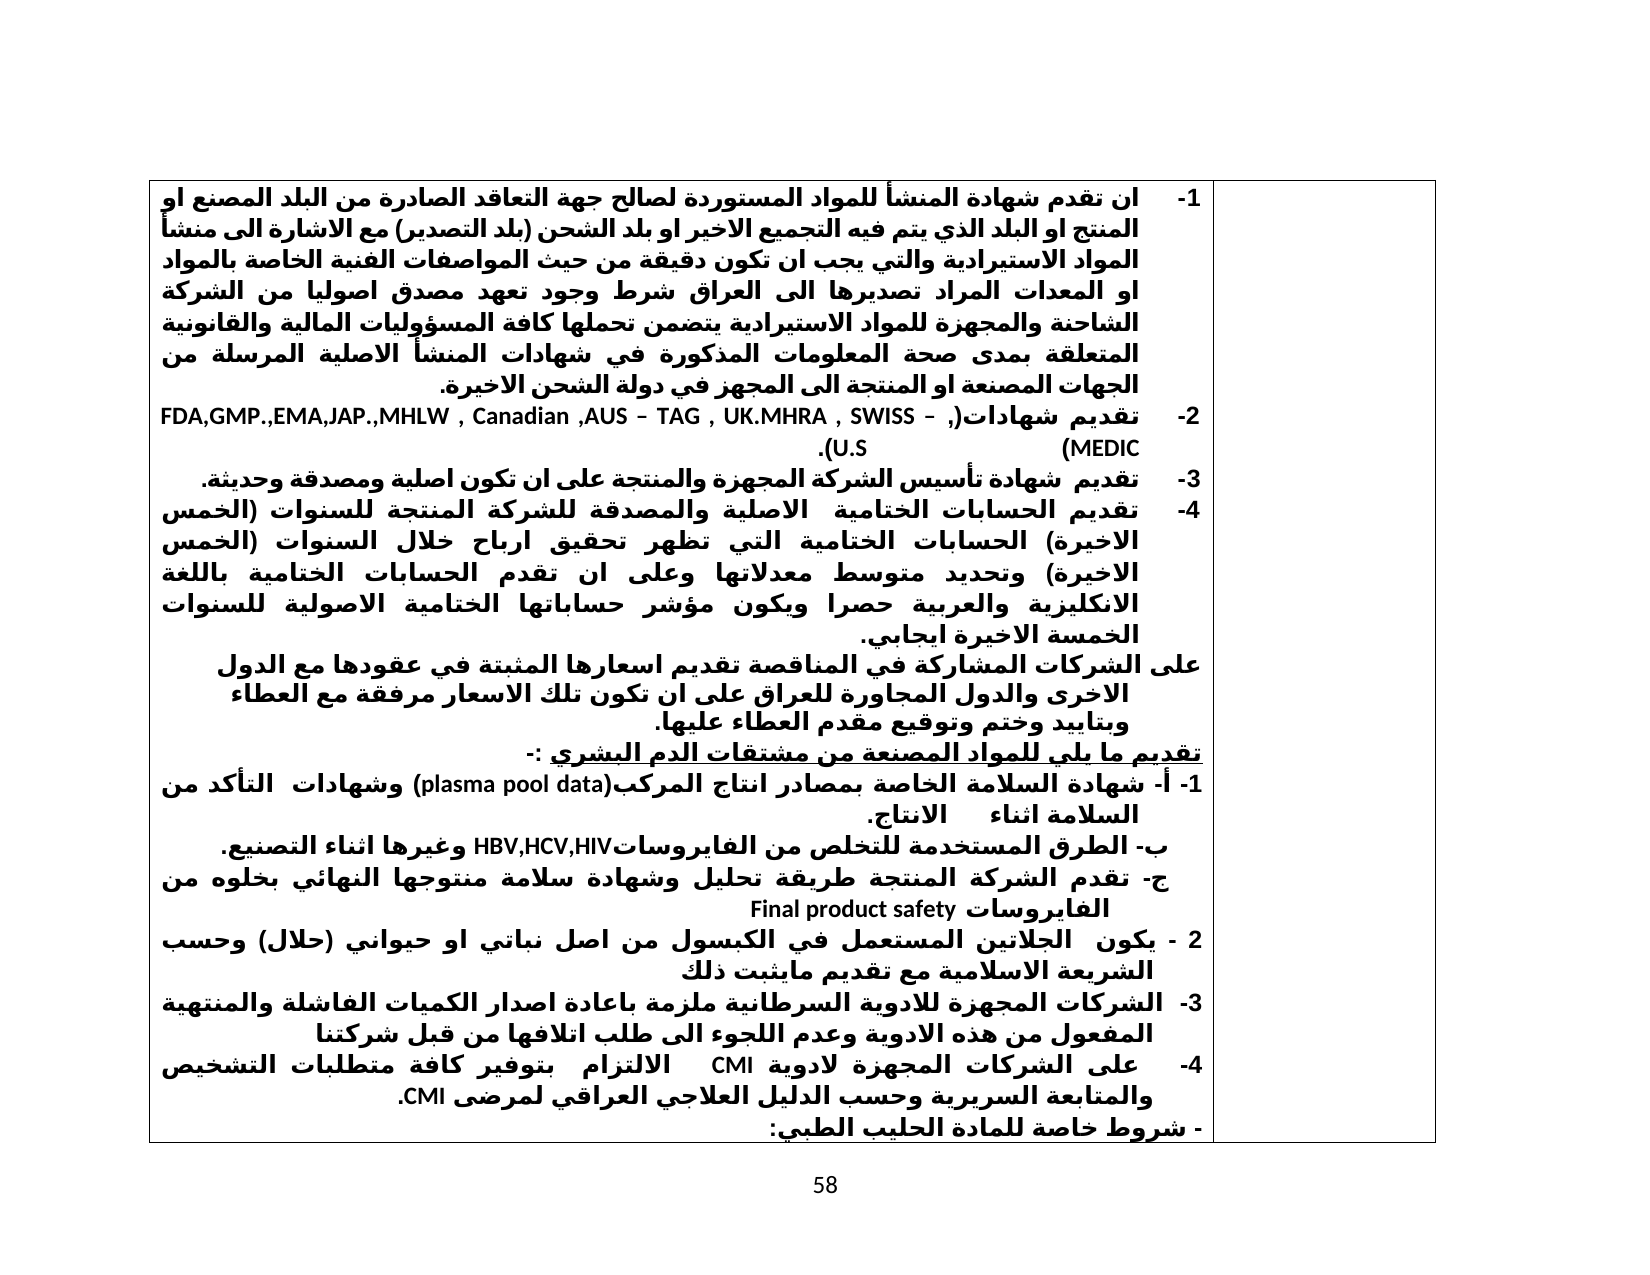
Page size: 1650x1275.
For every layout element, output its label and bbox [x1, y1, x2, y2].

table_cell [150, 181, 1213, 1142]
table_cell [1214, 181, 1435, 1142]
